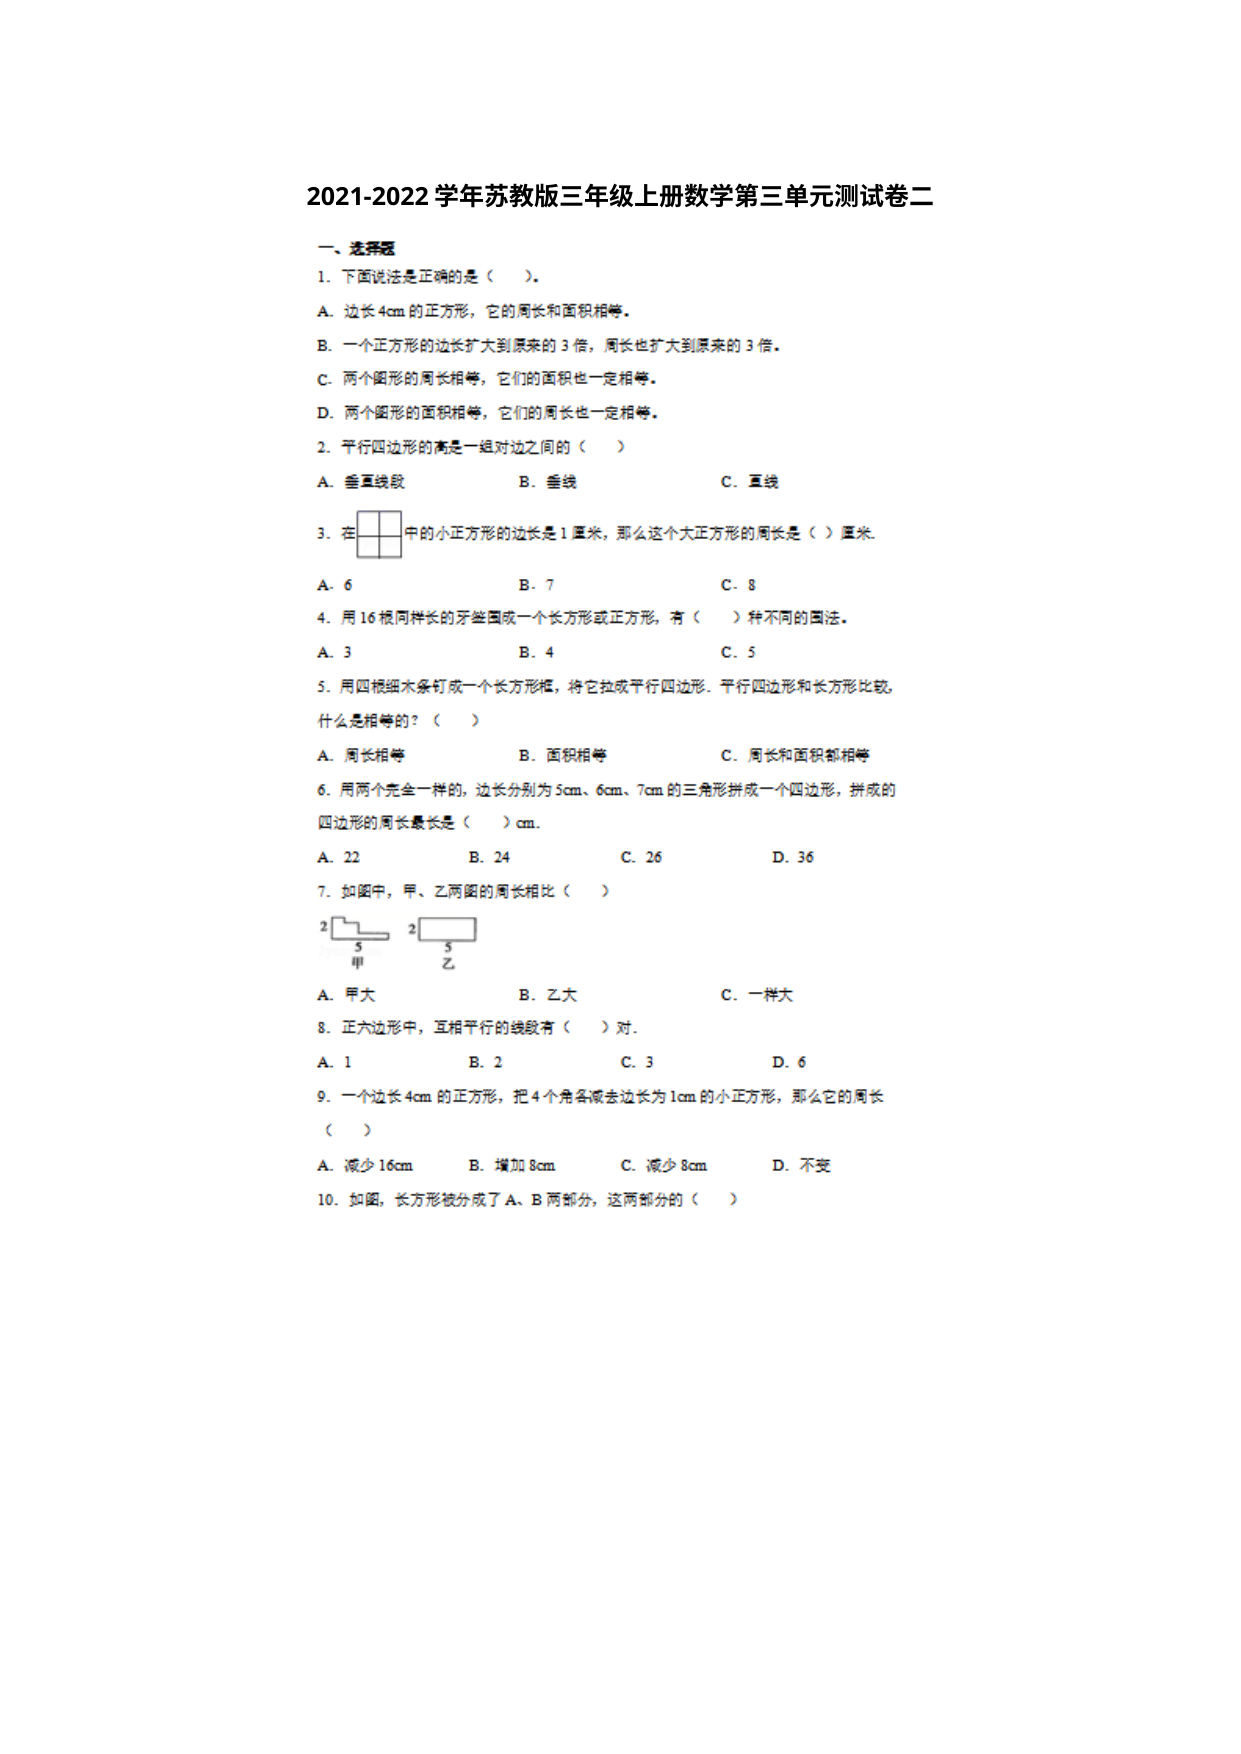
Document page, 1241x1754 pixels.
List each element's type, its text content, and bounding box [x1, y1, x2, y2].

text 2021-2022学年苏教版三年级上册数学第三单元测试卷二 [187, 162, 1053, 227]
picture [277, 227, 964, 1221]
